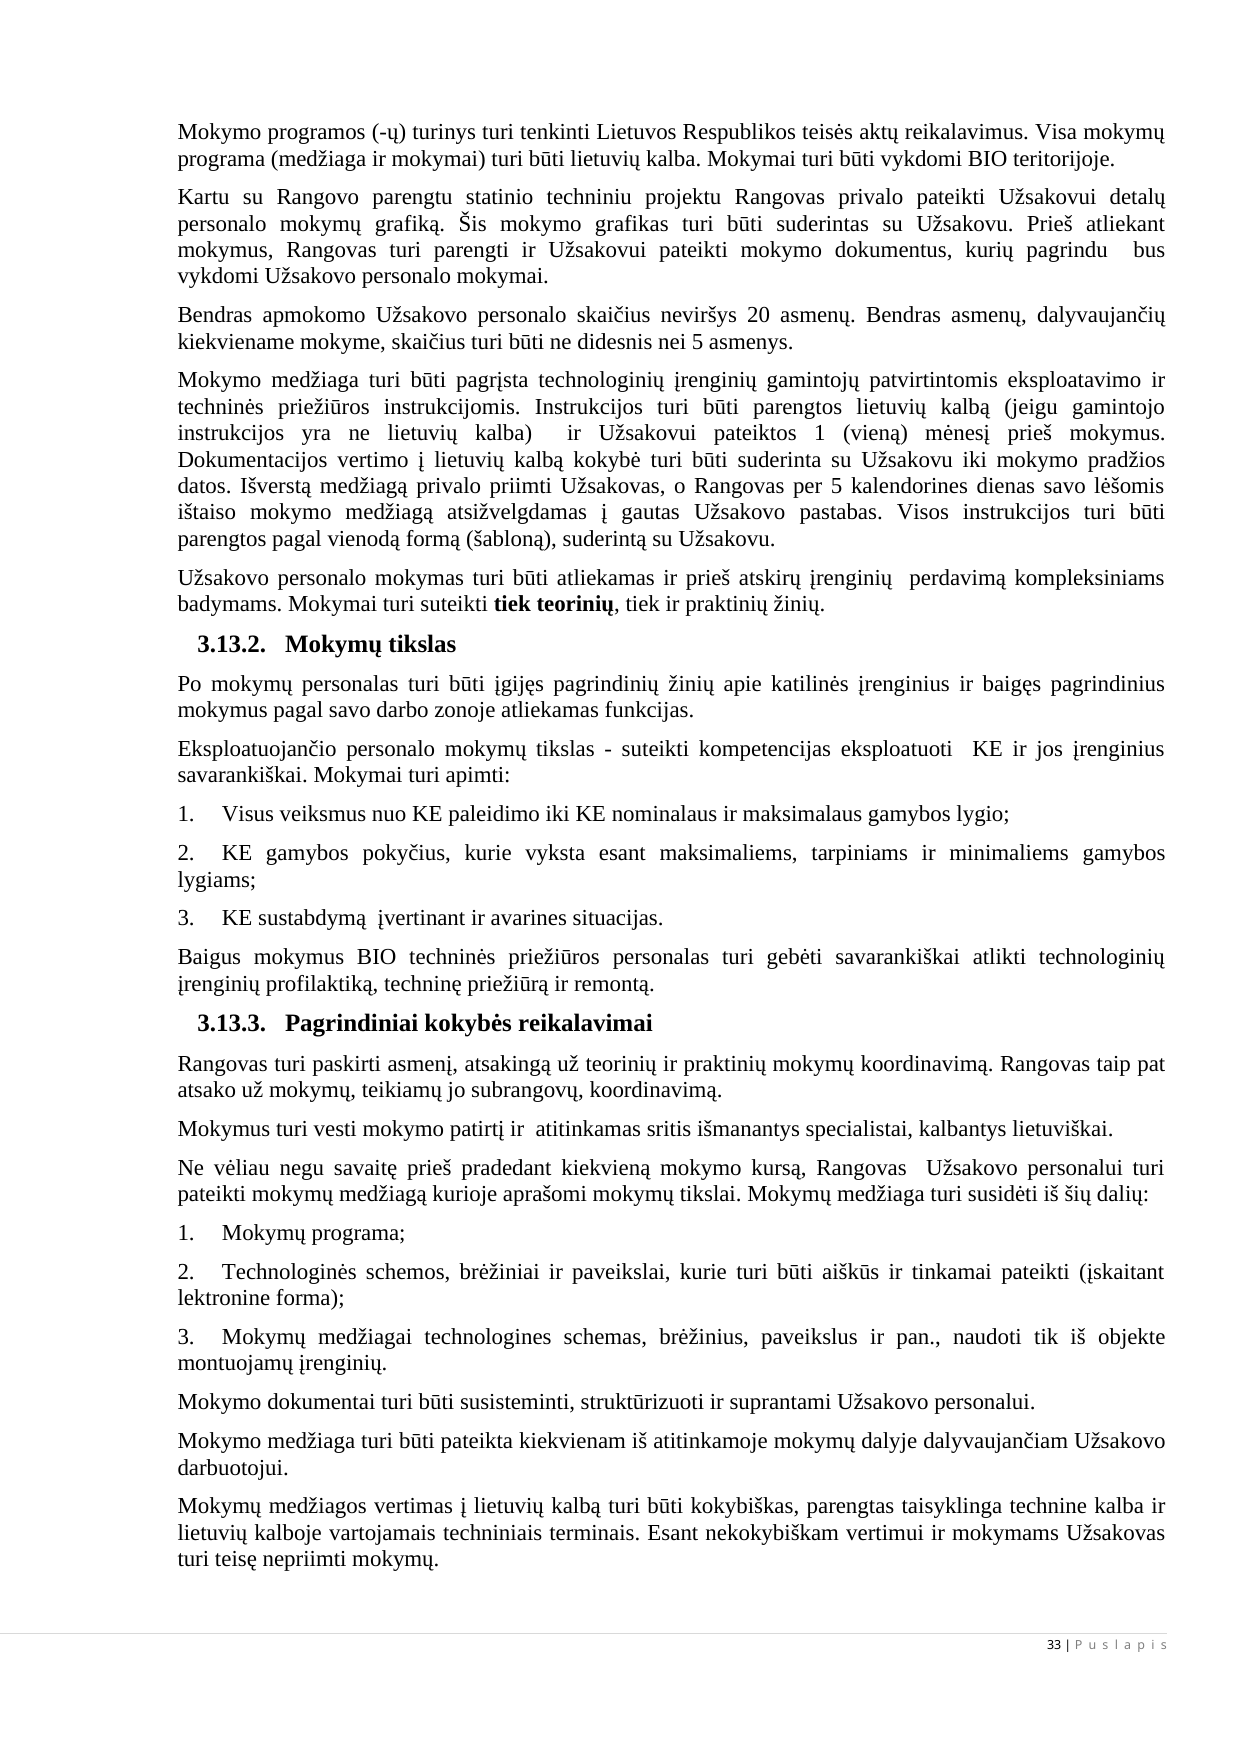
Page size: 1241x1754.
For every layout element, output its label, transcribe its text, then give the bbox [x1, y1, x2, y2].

text Ne vėliau negu savaitę prieš pradedant kiekvieną mokymo kursą, Rangovas Užsakovo personalui turi pateikti mokymų medžiagą kurioje aprašomi mokymų tikslai. Mokymų medžiaga turi susidėti iš šių dalių: [177, 1154, 1167, 1207]
text 2. KE gamybos pokyčius, kurie vyksta esant maksimaliems, tarpiniams ir minimaliems gamybos lygiams; [177, 839, 1167, 892]
text Mokymo medžiaga turi būti pagrįsta technologinių įrenginių gamintojų patvirtintomis eksploatavimo ir techninės priežiūros instrukcijomis. Instrukcijos turi būti parengtos lietuvių kalbą (jeigu gamintojo instrukcijos yra ne lietuvių kalba) ir Užsakovui pateiktos 1 (vieną) mėnesį prieš mokymus. Dokumentacijos vertimo į lietuvių kalbą kokybė turi būti suderinta su Užsakovu iki mokymo pradžios datos. Išverstą medžiagą privalo priimti Užsakovas, o Rangovas per 5 kalendorines dienas savo lėšomis ištaiso mokymo medžiagą atsižvelgdamas į gautas Užsakovo pastabas. Visos instrukcijos turi būti parengtos pagal vienodą formą (šabloną), suderintą su Užsakovu. [177, 367, 1167, 551]
text Po mokymų personalas turi būti įgijęs pagrindinių žinių apie katilinės įrenginius ir baigęs pagrindinius mokymus pagal savo darbo zonoje atliekamas funkcijas. [177, 670, 1167, 723]
text Kartu su Rangovo parengtu statinio techniniu projektu Rangovas privalo pateikti Užsakovui detalų personalo mokymų grafiką. Šis mokymo grafikas turi būti suderintas su Užsakovu. Prieš atliekant mokymus, Rangovas turi parengti ir Užsakovui pateikti mokymo dokumentus, kurių pagrindu bus vykdomi Užsakovo personalo mokymai. [177, 183, 1167, 289]
text Užsakovo personalo mokymas turi būti atliekamas ir prieš atskirų įrenginių perdavimą kompleksiniams badymams. Mokymai turi suteikti tiek teorinių, tiek ir praktinių žinių. [177, 563, 1167, 616]
text 3. KE sustabdymą įvertinant ir avarines situacijas. [177, 904, 1167, 931]
text Mokymų medžiagos vertimas į lietuvių kalbą turi būti kokybiškas, parengtas taisyklinga technine kalba ir lietuvių kalboje vartojamais techniniais terminais. Esant nekokybiškam vertimui ir mokymams Užsakovas turi teisę nepriimti mokymų. [177, 1492, 1167, 1571]
text Baigus mokymus BIO techninės priežiūros personalas turi gebėti savarankiškai atlikti technologinių įrenginių profilaktiką, techninę priežiūrą ir remontą. [177, 943, 1167, 996]
text Bendras apmokomo Užsakovo personalo skaičius neviršys 20 asmenų. Bendras asmenų, dalyvaujančių kiekviename mokyme, skaičius turi būti ne didesnis nei 5 asmenys. [177, 301, 1167, 354]
text Mokymo dokumentai turi būti susisteminti, struktūrizuoti ir suprantami Užsakovo personalui. [177, 1388, 1167, 1415]
text Rangovas turi paskirti asmenį, atsakingą už teorinių ir praktinių mokymų koordinavimą. Rangovas taip pat atsako už mokymų, teikiamų jo subrangovų, koordinavimą. [177, 1050, 1167, 1102]
text 1. Visus veiksmus nuo KE paleidimo iki KE nominalaus ir maksimalaus gamybos lygio; [177, 800, 1167, 827]
text 1. Mokymų programa; [177, 1219, 1167, 1245]
text 2. Technologinės schemos, brėžiniai ir paveikslai, kurie turi būti aiškūs ir tinkamai pateikti (įskaitant lektronine forma); [177, 1258, 1167, 1311]
subtitle Pagrindiniai kokybės reikalavimai [266, 1008, 1167, 1037]
text Mokymo programos (-ų) turinys turi tenkinti Lietuvos Respublikos teisės aktų reikalavimus. Visa mokymų programa (medžiaga ir mokymai) turi būti lietuvių kalba. Mokymai turi būti vykdomi BIO teritorijoje. [177, 118, 1167, 171]
text Mokymus turi vesti mokymo patirtį ir atitinkamas sritis išmanantys specialistai, kalbantys lietuviškai. [177, 1115, 1167, 1141]
text Mokymo medžiaga turi būti pateikta kiekvienam iš atitinkamoje mokymų dalyje dalyvaujančiam Užsakovo darbuotojui. [177, 1427, 1167, 1480]
subtitle Mokymų tikslas [266, 629, 1167, 657]
text Eksploatuojančio personalo mokymų tikslas - suteikti kompetencijas eksploatuoti KE ir jos įrenginius savarankiškai. Mokymai turi apimti: [177, 735, 1167, 788]
text 3. Mokymų medžiagai technologines schemas, brėžinius, paveikslus ir pan., naudoti tik iš objekte montuojamų įrenginių. [177, 1323, 1167, 1376]
